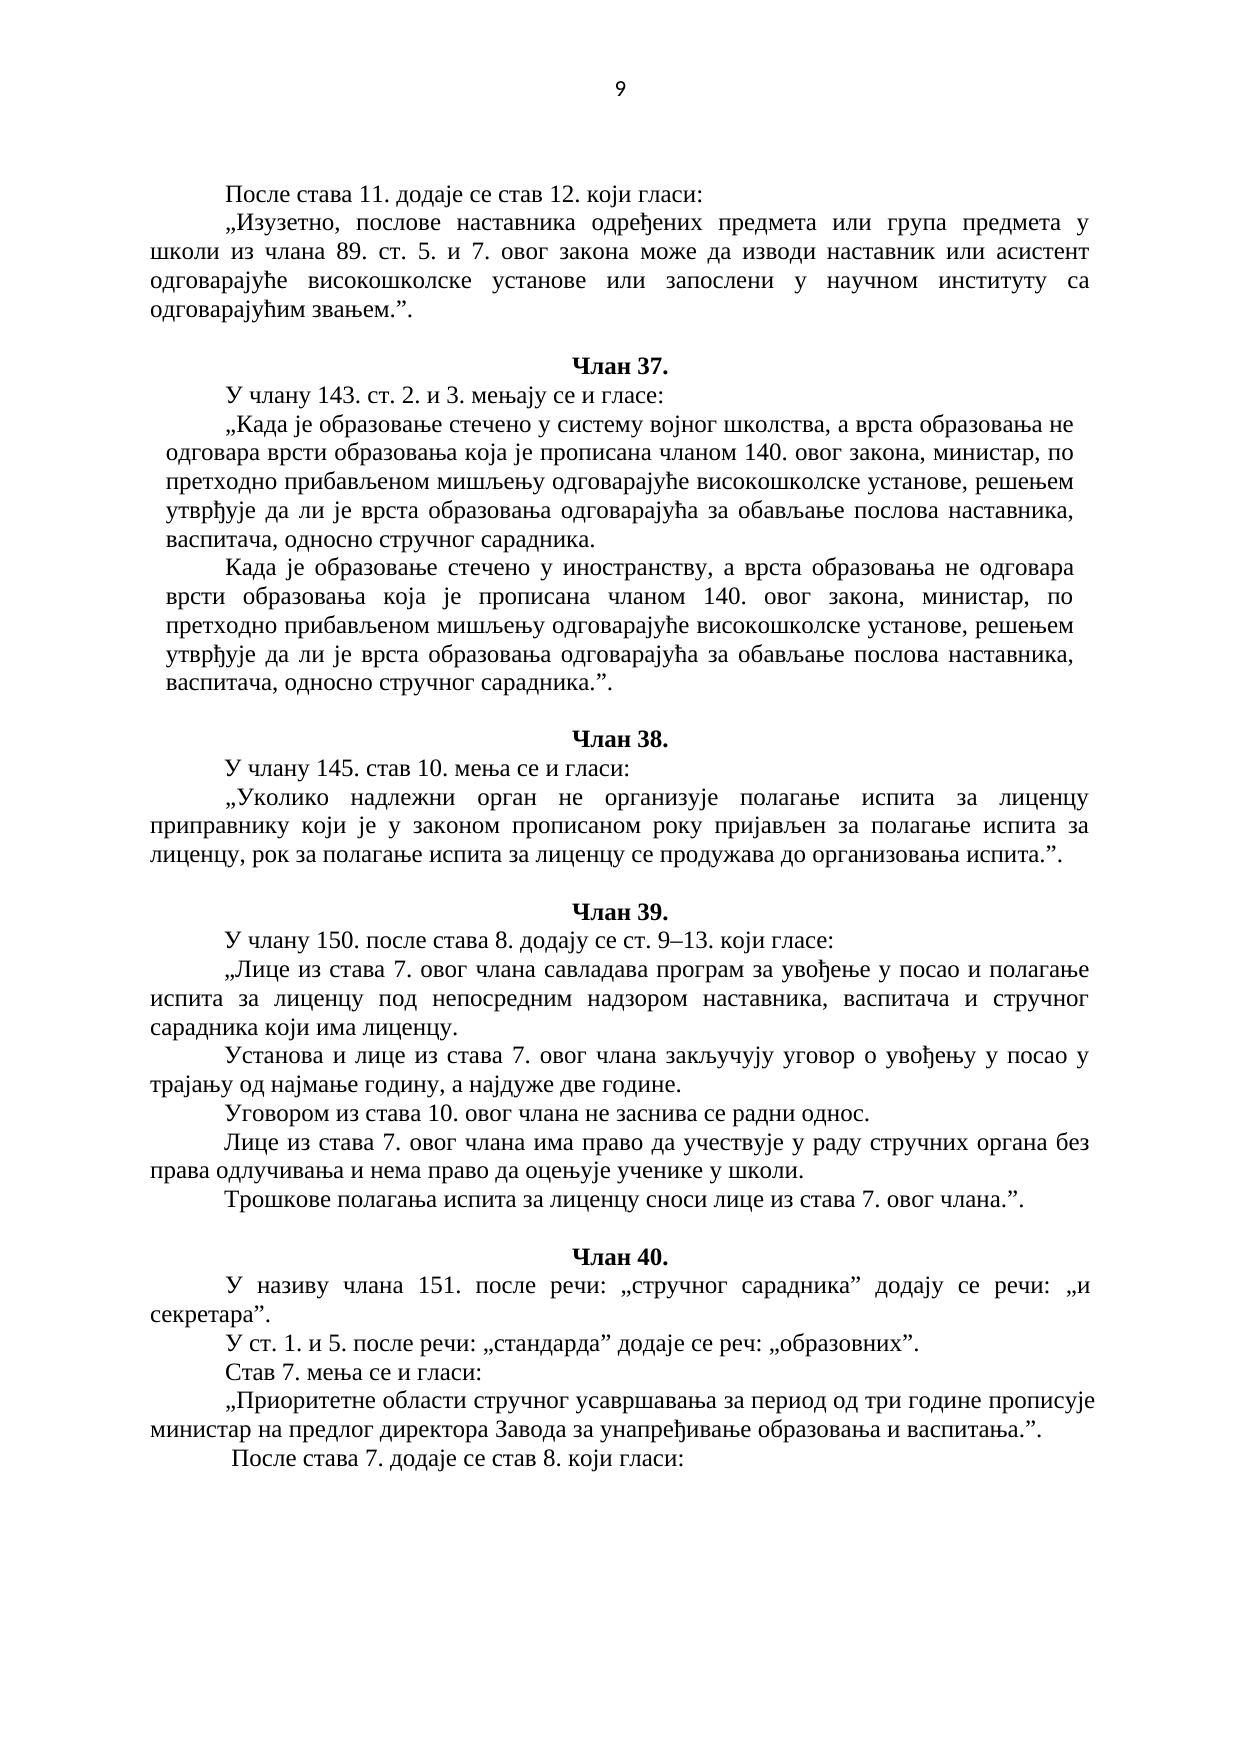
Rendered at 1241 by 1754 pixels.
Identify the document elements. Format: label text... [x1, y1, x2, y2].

text У члану 150. после става 8. додају се ст. 9–13. који гласе: [150, 926, 1090, 954]
text Трошкове полагања испита за лиценцу сноси лице из става 7. овог члана.”. [150, 1184, 1090, 1213]
text „Лице из става 7. овог члана савладава програм за увођење у посао и полагање испита за лиценцу под непосредним надзором наставника, васпитача и стручног сарадника који има лиценцу. [150, 954, 1090, 1041]
text „Приоритетне области стручног усавршавања за период од три године прописује министар на предлог директора Завода за унапређивање образовања и васпитања.”. [150, 1386, 1095, 1443]
text „Уколико надлежни орган не организује полагање испита за лиценцу приправнику који је у законом прописаном року пријављен за полагање испита за лиценцу, рок за полагање испита за лиценцу се продужава до организовања испита.”. [150, 782, 1090, 868]
text Лице из става 7. овог члана има право да учествује у раду стручних органа без права одлучивања и нема право да оцењује ученике у школи. [150, 1127, 1090, 1184]
text „Када је образовање стечено у систему војног школства, а врста образовања не одговара врсти образовања која је прописана чланом 140. овог закона, министар, по претходно прибављеном мишљењу одговарајуће високошколске установе, решењем утврђује да ли је врста образовања одговарајућа за обављање послова наставника, васпитача, односно стручног сарадника. [166, 409, 1074, 552]
text Члан 37. [150, 351, 1090, 380]
text У називу члана 151. после речи: „стручног сарадника” додају се речи: „и секретара”. [150, 1271, 1090, 1328]
text У ст. 1. и 5. после речи: „стандарда” додаје се реч: „образовних”. [150, 1328, 1090, 1357]
text После става 11. додаје се став 12. који гласи: [150, 179, 1090, 207]
text „Изузетно, послове наставника одређених предмета или група предмета у школи из члана 89. ст. 5. и 7. овог закона може да изводи наставник или асистент одговарајуће високошколске установе или запослени у научном институту са одговарајућим звањем.”. [150, 207, 1090, 322]
text Члан 38. [150, 724, 1090, 753]
text Члан 39. [150, 897, 1090, 926]
text Установа и лице из става 7. овог члана закључују уговор о увођењу у посао у трајању од најмање годину, а најдуже две године. [150, 1041, 1090, 1098]
text Став 7. мења се и гласи: [150, 1357, 1090, 1386]
text Када је образовање стечено у иностранству, а врста образовања не одговара врсти образовања која је прописана чланом 140. овог закона, министар, по претходно прибављеном мишљењу одговарајуће високошколске установе, решењем утврђује да ли је врста образовања одговарајућа за обављање послова наставника, васпитача, односно стручног сарадника.”. [166, 552, 1074, 696]
text Члан 40. [150, 1242, 1090, 1271]
text У члану 145. став 10. мења се и гласи: [150, 753, 1090, 782]
text После става 7. додаје се став 8. који гласи: [150, 1443, 1095, 1472]
text Уговором из става 10. овог члана не заснива се радни однос. [150, 1098, 1090, 1127]
text У члану 143. ст. 2. и 3. мењају се и гласе: [150, 380, 1090, 409]
